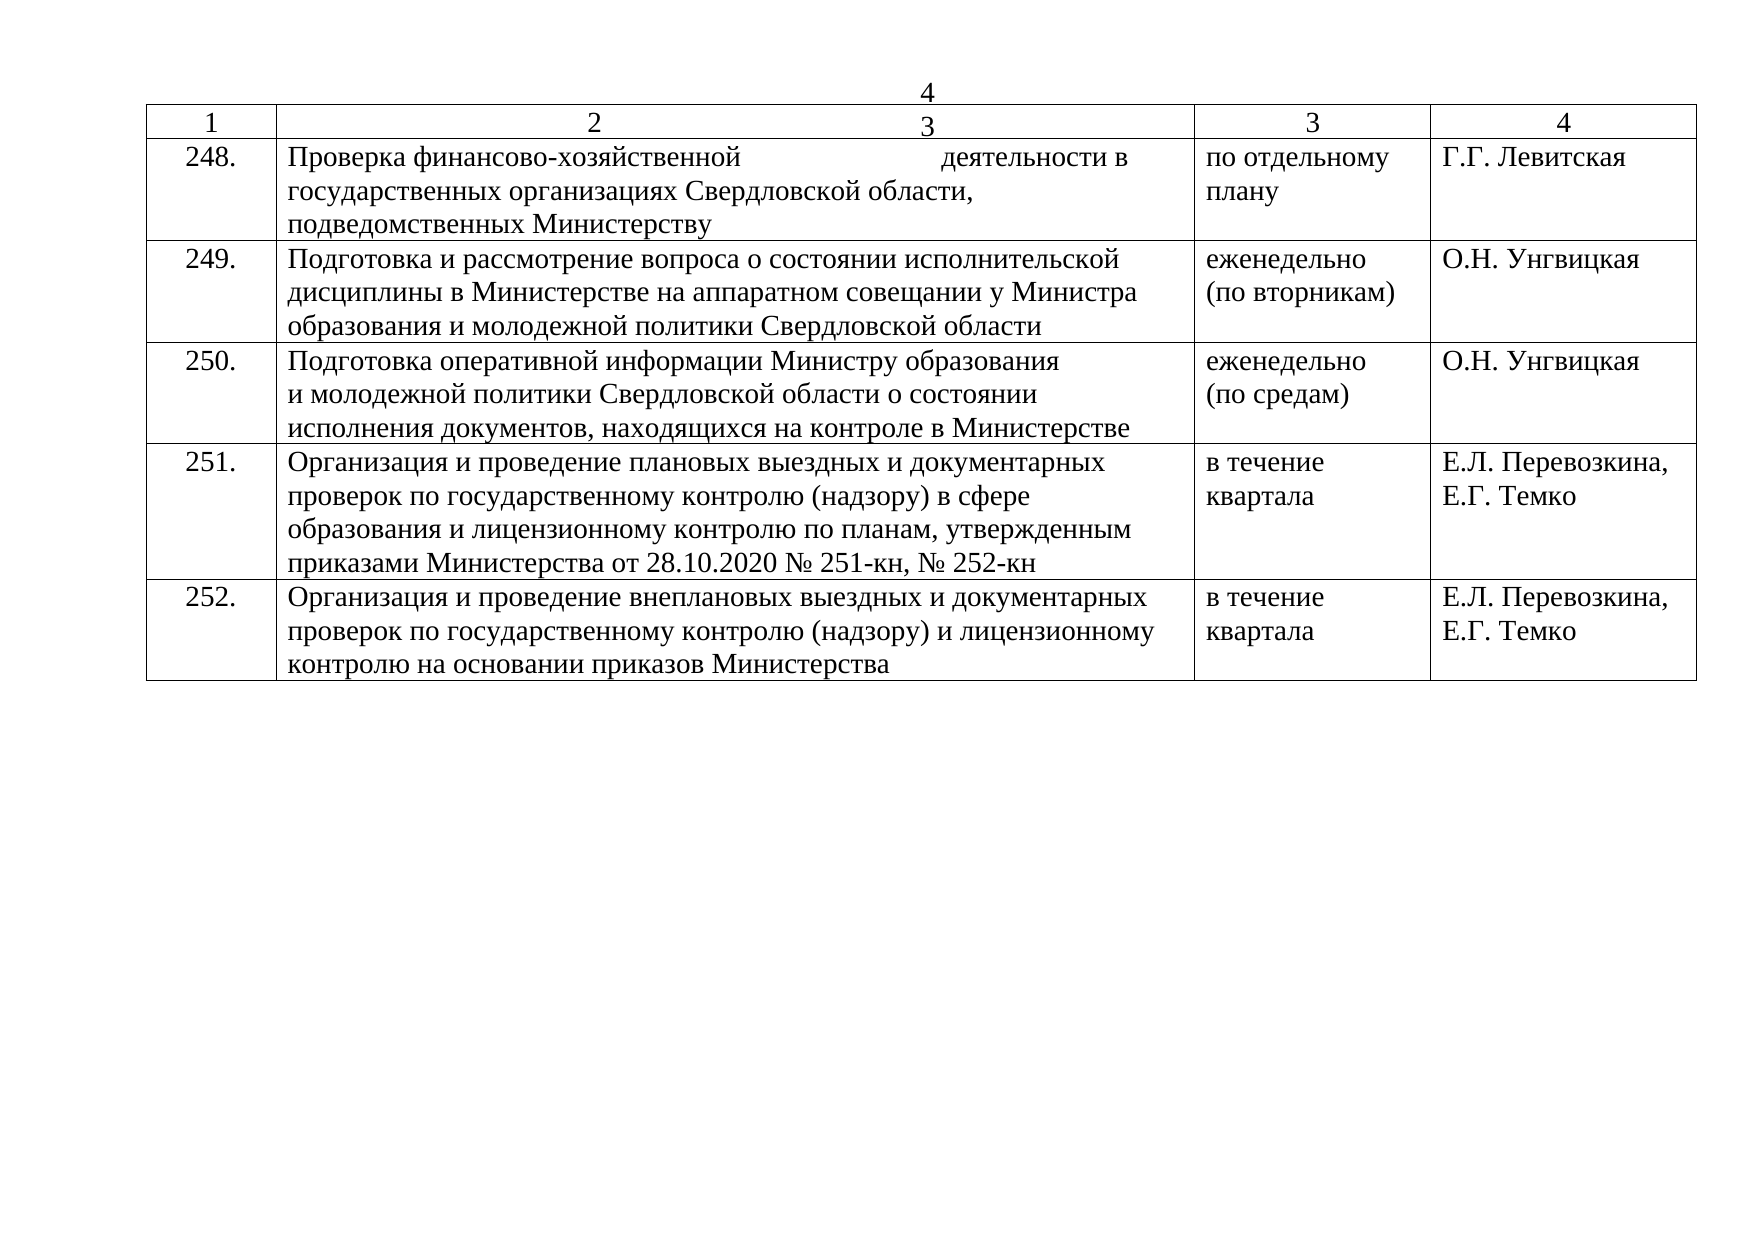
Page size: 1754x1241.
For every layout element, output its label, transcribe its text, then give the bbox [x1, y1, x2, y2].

table_cell в течение квартала [1195, 580, 1430, 680]
table_cell еженедельно (по средам) [1195, 343, 1430, 443]
table_cell [147, 241, 276, 342]
table_cell [147, 444, 276, 578]
table_cell по отдельному плану [1195, 139, 1430, 240]
table_cell [147, 580, 276, 680]
table_cell Подготовка оперативной информации Министру образования и молодежной политики Свердловской области о состоянии исполнения документов, находящихся на контроле в Министерстве [277, 343, 1194, 443]
table_header 2 [277, 105, 1194, 138]
table_cell Е.Л. Перевозкина, Е.Г. Темко [1431, 444, 1696, 578]
table_cell [147, 343, 276, 443]
table_cell О.Н. Унгвицкая [1431, 343, 1696, 443]
table_cell Е.Л. Перевозкина, Е.Г. Темко [1431, 580, 1696, 680]
table_cell Организация и проведение внеплановых выездных и документарных проверок по государственному контролю (надзору) и лицензионному контролю на основании приказов Министерства [277, 580, 1194, 680]
table_cell в течение квартала [1195, 444, 1430, 578]
table_header 4 [1431, 105, 1696, 138]
table_cell Г.Г. Левитская [1431, 139, 1696, 240]
table_cell Проверка финансово-хозяйственной деятельности в государственных организациях Свердловской области, подведомственных Министерству [277, 139, 1194, 240]
table_cell [147, 139, 276, 240]
table_header 3 [1195, 105, 1430, 138]
table_cell еженедельно (по вторникам) [1195, 241, 1430, 342]
table_cell Организация и проведение плановых выездных и документарных проверок по государственному контролю (надзору) в сфере образования и лицензионному контролю по планам, утвержденным приказами Министерства от 28.10.2020 № 251-кн, № 252-кн [277, 444, 1194, 578]
table_header 1 [147, 105, 276, 138]
table_cell О.Н. Унгвицкая [1431, 241, 1696, 342]
table_cell Подготовка и рассмотрение вопроса о состоянии исполнительской дисциплины в Министерстве на аппаратном совещании у Министра образования и молодежной политики Свердловской области [277, 241, 1194, 342]
